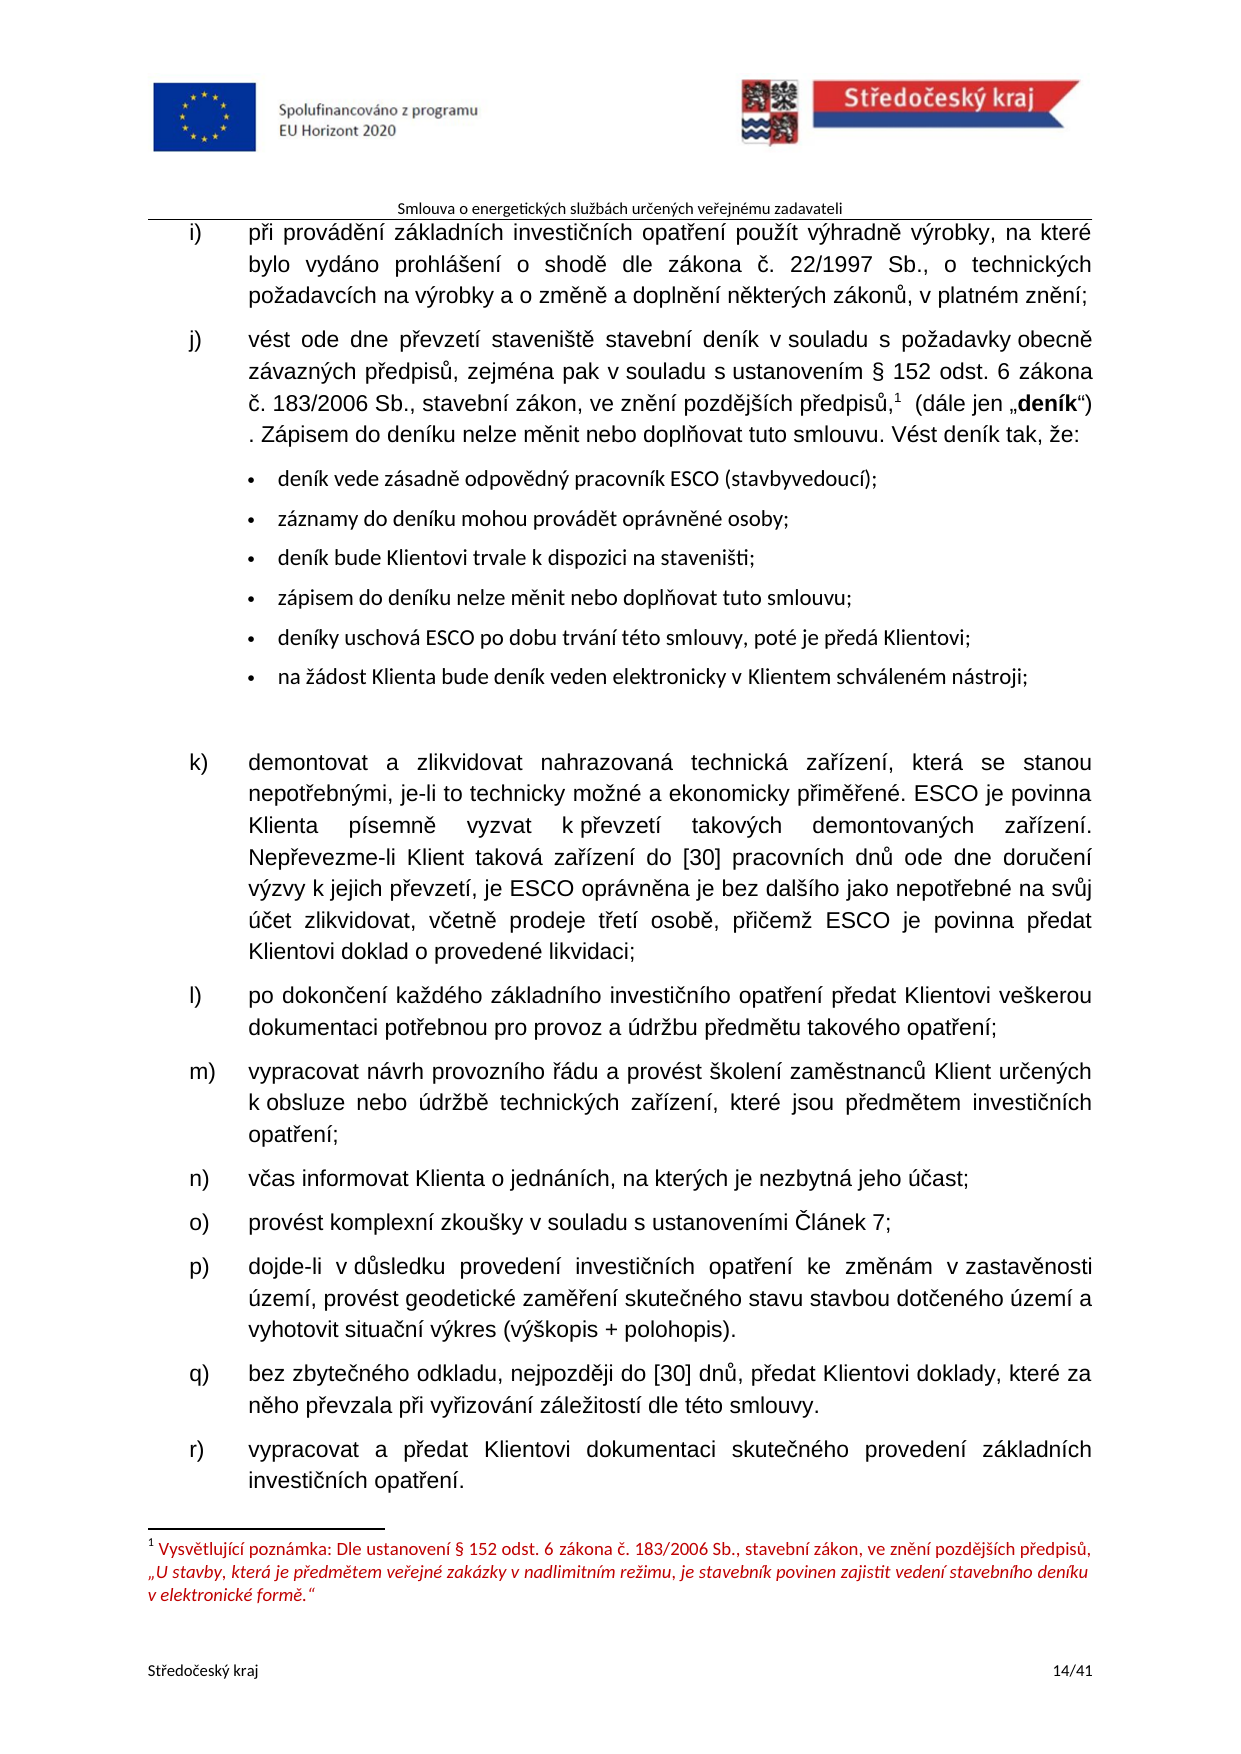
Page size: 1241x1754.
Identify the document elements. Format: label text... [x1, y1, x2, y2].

list deník vede zásadně odpovědný pracovník ESCO (stavbyvedoucí); [248, 459, 1092, 492]
subtitle po dokončení každého základního investičního opatření předat Klientovi veškerou dokumentaci potřebnou pro provoz a údržbu předmětu takového opatření; [189, 982, 1092, 1040]
list deníky uschová ESCO po dobu trvání této smlouvy, poté je předá Klientovi; [248, 617, 1092, 651]
subtitle včas informovat Klienta o jednáních, na kterých je nezbytná jeho účast; [189, 1165, 1092, 1191]
list deník bude Klientovi trvale k dispozici na staveništi; [248, 538, 1092, 571]
subtitle bez zbytečného odkladu, nejpozději do [30] dnů, předat Klientovi doklady, které za něho převzala při vyřizování záležitostí dle této smlouvy. [189, 1360, 1092, 1418]
subtitle vypracovat a předat Klientovi dokumentaci skutečného provedení základních investičních opatření. [189, 1436, 1092, 1494]
subtitle demontovat a zlikvidovat nahrazovaná technická zařízení, která se stanou nepotřebnými, je-li to technicky možné a ekonomicky přiměřené. ESCO je povinna Klienta písemně vyzvat k převzetí takových demontovaných zařízení. Nepřevezme-li Klient taková zařízení do [30] pracovních dnů ode dne doručení výzvy k jejich převzetí, je ESCO oprávněna je bez dalšího jako nepotřebné na svůj účet zlikvidovat, včetně prodeje třetí osobě, přičemž ESCO je povinna předat Klientovi doklad o provedené likvidaci; [189, 749, 1092, 964]
picture [147, 73, 1093, 158]
subtitle vypracovat návrh provozního řádu a provést školení zaměstnanců Klient určených k obsluze nebo údržbě technických zařízení, které jsou předmětem investičních opatření; [189, 1058, 1092, 1147]
subtitle při provádění základních investičních opatření použít výhradně výrobky, na které bylo vydáno prohlášení o shodě dle zákona č. 22/1997 Sb., o technických požadavcích na výrobky a o změně a doplnění některých zákonů, v platném znění; [189, 220, 1092, 309]
subtitle vést ode dne převzetí staveniště stavební deník v souladu s požadavky obecně závazných předpisů, zejména pak v souladu s ustanovením § 152 odst. 6 zákona č. 183/2006 Sb., stavební zákon, ve znění pozdějších předpisů, (dále jen „deník“) . Zápisem do deníku nelze měnit nebo doplňovat tuto smlouvu. Vést deník tak, že: [189, 326, 1092, 447]
list na žádost Klienta bude deník veden elektronicky v Klientem schváleném nástroji; [248, 657, 1092, 690]
list záznamy do deníku mohou provádět oprávněné osoby; [248, 498, 1092, 532]
subtitle provést komplexní zkoušky v souladu s ustanoveními Článek 7; [189, 1209, 1092, 1235]
list zápisem do deníku nelze měnit nebo doplňovat tuto smlouvu; [248, 578, 1092, 611]
subtitle dojde-li v důsledku provedení investičních opatření ke změnám v zastavěnosti území, provést geodetické zaměření skutečného stavu stavbou dotčeného území a vyhotovit situační výkres (výškopis + polohopis). [189, 1253, 1092, 1343]
